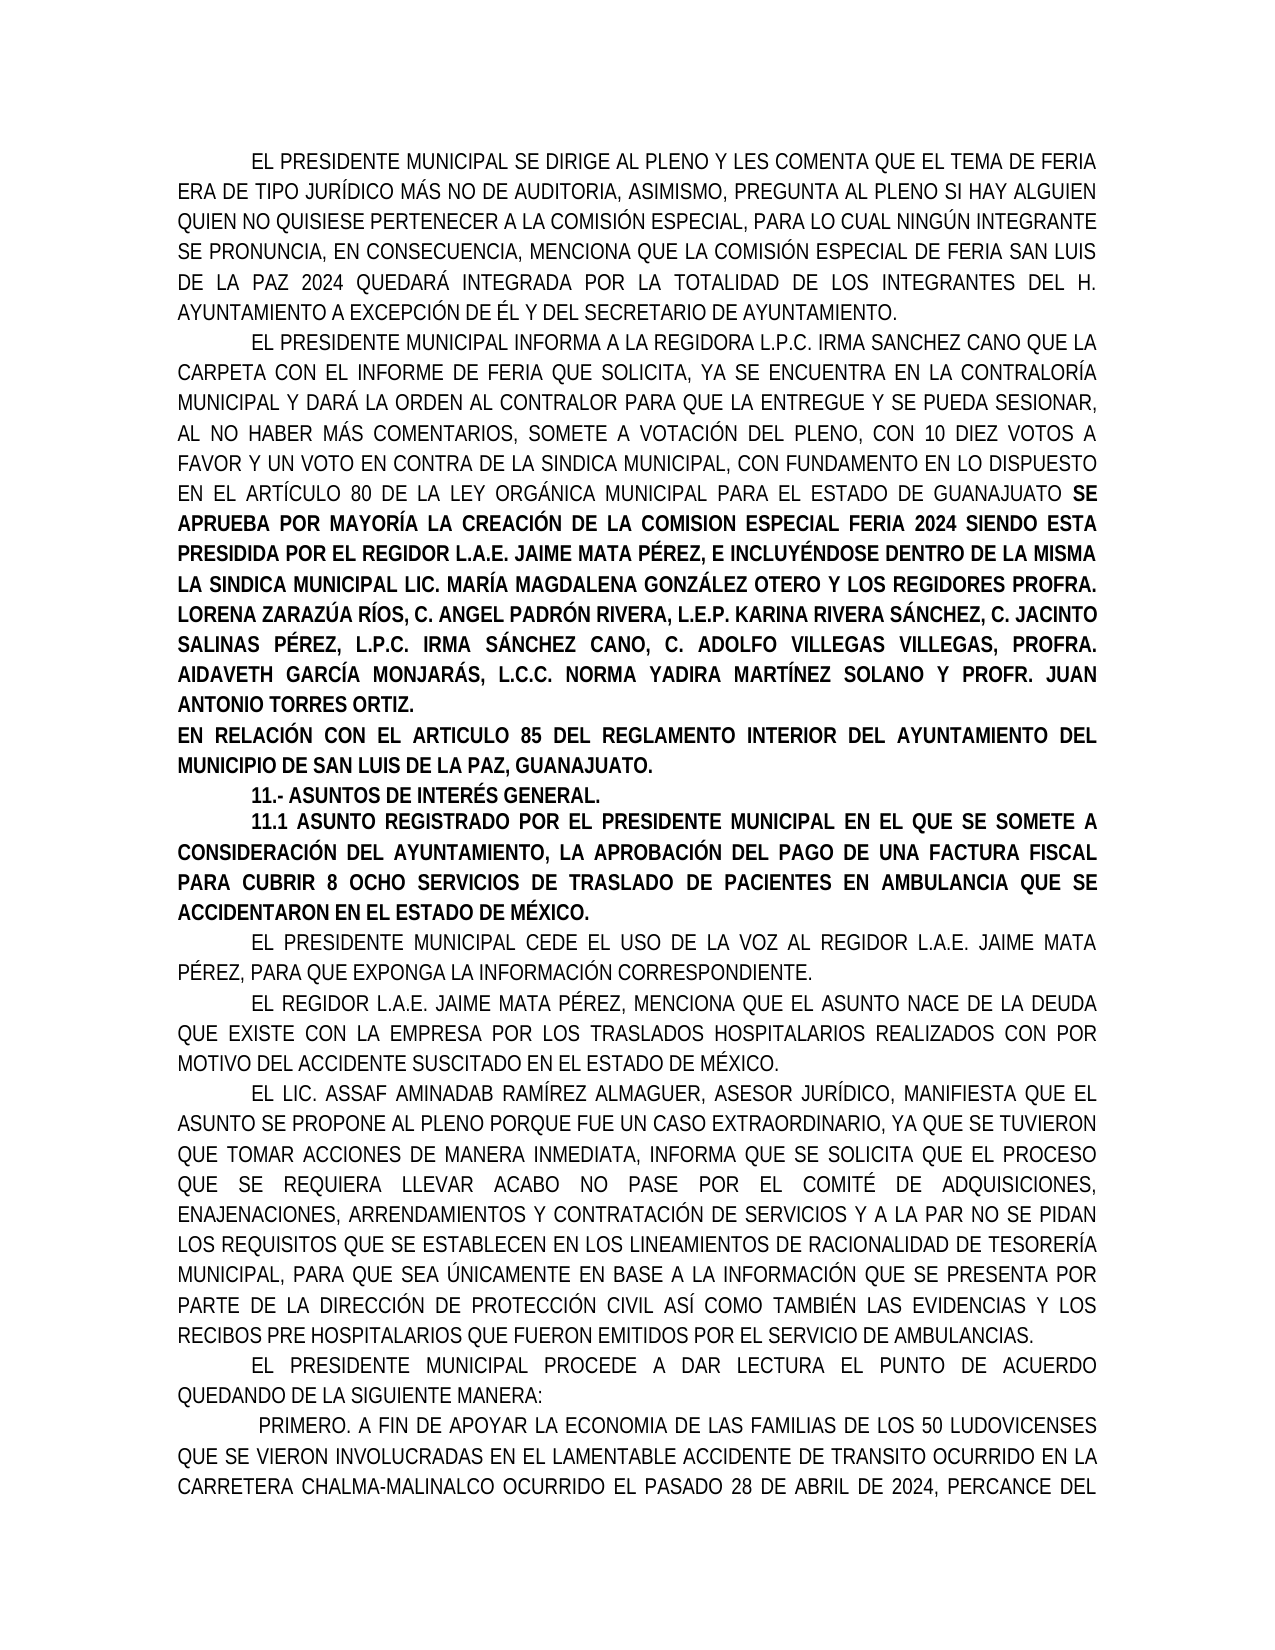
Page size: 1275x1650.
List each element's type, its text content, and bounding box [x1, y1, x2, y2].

text EL PRESIDENTE MUNICIPAL CEDE EL USO DE LA VOZ AL REGIDOR L.A.E. JAIME MATA PÉREZ, PARA QUE EXPONGA LA INFORMACIÓN CORRESPONDIENTE. [177, 929, 1098, 986]
text EL LIC. ASSAF AMINADAB RAMÍREZ ALMAGUER, ASESOR JURÍDICO, MANIFIESTA QUE EL ASUNTO SE PROPONE AL PLENO PORQUE FUE UN CASO EXTRAORDINARIO, YA QUE SE TUVIERON QUE TOMAR ACCIONES DE MANERA INMEDIATA, INFORMA QUE SE SOLICITA QUE EL PROCESO QUE SE REQUIERA LLEVAR ACABO NO PASE POR EL COMITÉ DE ADQUISICIONES, ENAJENACIONES, ARRENDAMIENTOS Y CONTRATACIÓN DE SERVICIOS Y A LA PAR NO SE PIDAN LOS REQUISITOS QUE SE ESTABLECEN EN LOS LINEAMIENTOS DE RACIONALIDAD DE TESORERÍA MUNICIPAL, PARA QUE SEA ÚNICAMENTE EN BASE A LA INFORMACIÓN QUE SE PRESENTA POR PARTE DE LA DIRECCIÓN DE PROTECCIÓN CIVIL ASÍ COMO TAMBIÉN LAS EVIDENCIAS Y LOS RECIBOS PRE HOSPITALARIOS QUE FUERON EMITIDOS POR EL SERVICIO DE AMBULANCIAS. [177, 1080, 1098, 1348]
text 11.- ASUNTOS DE INTERÉS GENERAL. [177, 782, 1098, 808]
text EL REGIDOR L.A.E. JAIME MATA PÉREZ, MENCIONA QUE EL ASUNTO NACE DE LA DEUDA QUE EXISTE CON LA EMPRESA POR LOS TRASLADOS HOSPITALARIOS REALIZADOS CON POR MOTIVO DEL ACCIDENTE SUSCITADO EN EL ESTADO DE MÉXICO. [177, 989, 1098, 1076]
text EL PRESIDENTE MUNICIPAL SE DIRIGE AL PLENO Y LES COMENTA QUE EL TEMA DE FERIA ERA DE TIPO JURÍDICO MÁS NO DE AUDITORIA, ASIMISMO, PREGUNTA AL PLENO SI HAY ALGUIEN QUIEN NO QUISIESE PERTENECER A LA COMISIÓN ESPECIAL, PARA LO CUAL NINGÚN INTEGRANTE SE PRONUNCIA, EN CONSECUENCIA, MENCIONA QUE LA COMISIÓN ESPECIAL DE FERIA SAN LUIS DE LA PAZ 2024 QUEDARÁ INTEGRADA POR LA TOTALIDAD DE LOS INTEGRANTES DEL H. AYUNTAMIENTO A EXCEPCIÓN DE ÉL Y DEL SECRETARIO DE AYUNTAMIENTO. [177, 148, 1098, 325]
text 11.1 ASUNTO REGISTRADO POR EL PRESIDENTE MUNICIPAL EN EL QUE SE SOMETE A CONSIDERACIÓN DEL AYUNTAMIENTO, LA APROBACIÓN DEL PAGO DE UNA FACTURA FISCAL PARA CUBRIR 8 OCHO SERVICIOS DE TRASLADO DE PACIENTES EN AMBULANCIA QUE SE ACCIDENTARON EN EL ESTADO DE MÉXICO. [177, 808, 1098, 925]
text EL PRESIDENTE MUNICIPAL PROCEDE A DAR LECTURA EL PUNTO DE ACUERDO QUEDANDO DE LA SIGUIENTE MANERA: [177, 1352, 1098, 1409]
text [177, 1412, 1098, 1499]
text EN RELACIÓN CON EL ARTICULO 85 DEL REGLAMENTO INTERIOR DEL AYUNTAMIENTO DEL MUNICIPIO DE SAN LUIS DE LA PAZ, GUANAJUATO. [177, 722, 1098, 778]
text EL PRESIDENTE MUNICIPAL INFORMA A LA REGIDORA L.P.C. IRMA SANCHEZ CANO QUE LA CARPETA CON EL INFORME DE FERIA QUE SOLICITA, YA SE ENCUENTRA EN LA CONTRALORÍA MUNICIPAL Y DARÁ LA ORDEN AL CONTRALOR PARA QUE LA ENTREGUE Y SE PUEDA SESIONAR, AL NO HABER MÁS COMENTARIOS, SOMETE A VOTACIÓN DEL PLENO, CON 10 DIEZ VOTOS A FAVOR Y UN VOTO EN CONTRA DE LA SINDICA MUNICIPAL, CON FUNDAMENTO EN LO DISPUESTO EN EL ARTÍCULO 80 DE LA LEY ORGÁNICA MUNICIPAL PARA EL ESTADO DE GUANAJUATO SE APRUEBA POR MAYORÍA LA CREACIÓN DE LA COMISION ESPECIAL FERIA 2024 SIENDO ESTA PRESIDIDA POR EL REGIDOR L.A.E. JAIME MATA PÉREZ, E INCLUYÉNDOSE DENTRO DE LA MISMA LA SINDICA MUNICIPAL LIC. MARÍA MAGDALENA GONZÁLEZ OTERO Y LOS REGIDORES PROFRA. LORENA ZARAZÚA RÍOS, C. ANGEL PADRÓN RIVERA, L.E.P. KARINA RIVERA SÁNCHEZ, C. JACINTO SALINAS PÉREZ, L.P.C. IRMA SÁNCHEZ CANO, C. ADOLFO VILLEGAS VILLEGAS, PROFRA. AIDAVETH GARCÍA MONJARÁS, L.C.C. NORMA YADIRA MARTÍNEZ SOLANO Y PROFR. JUAN ANTONIO TORRES ORTIZ. [177, 329, 1098, 718]
